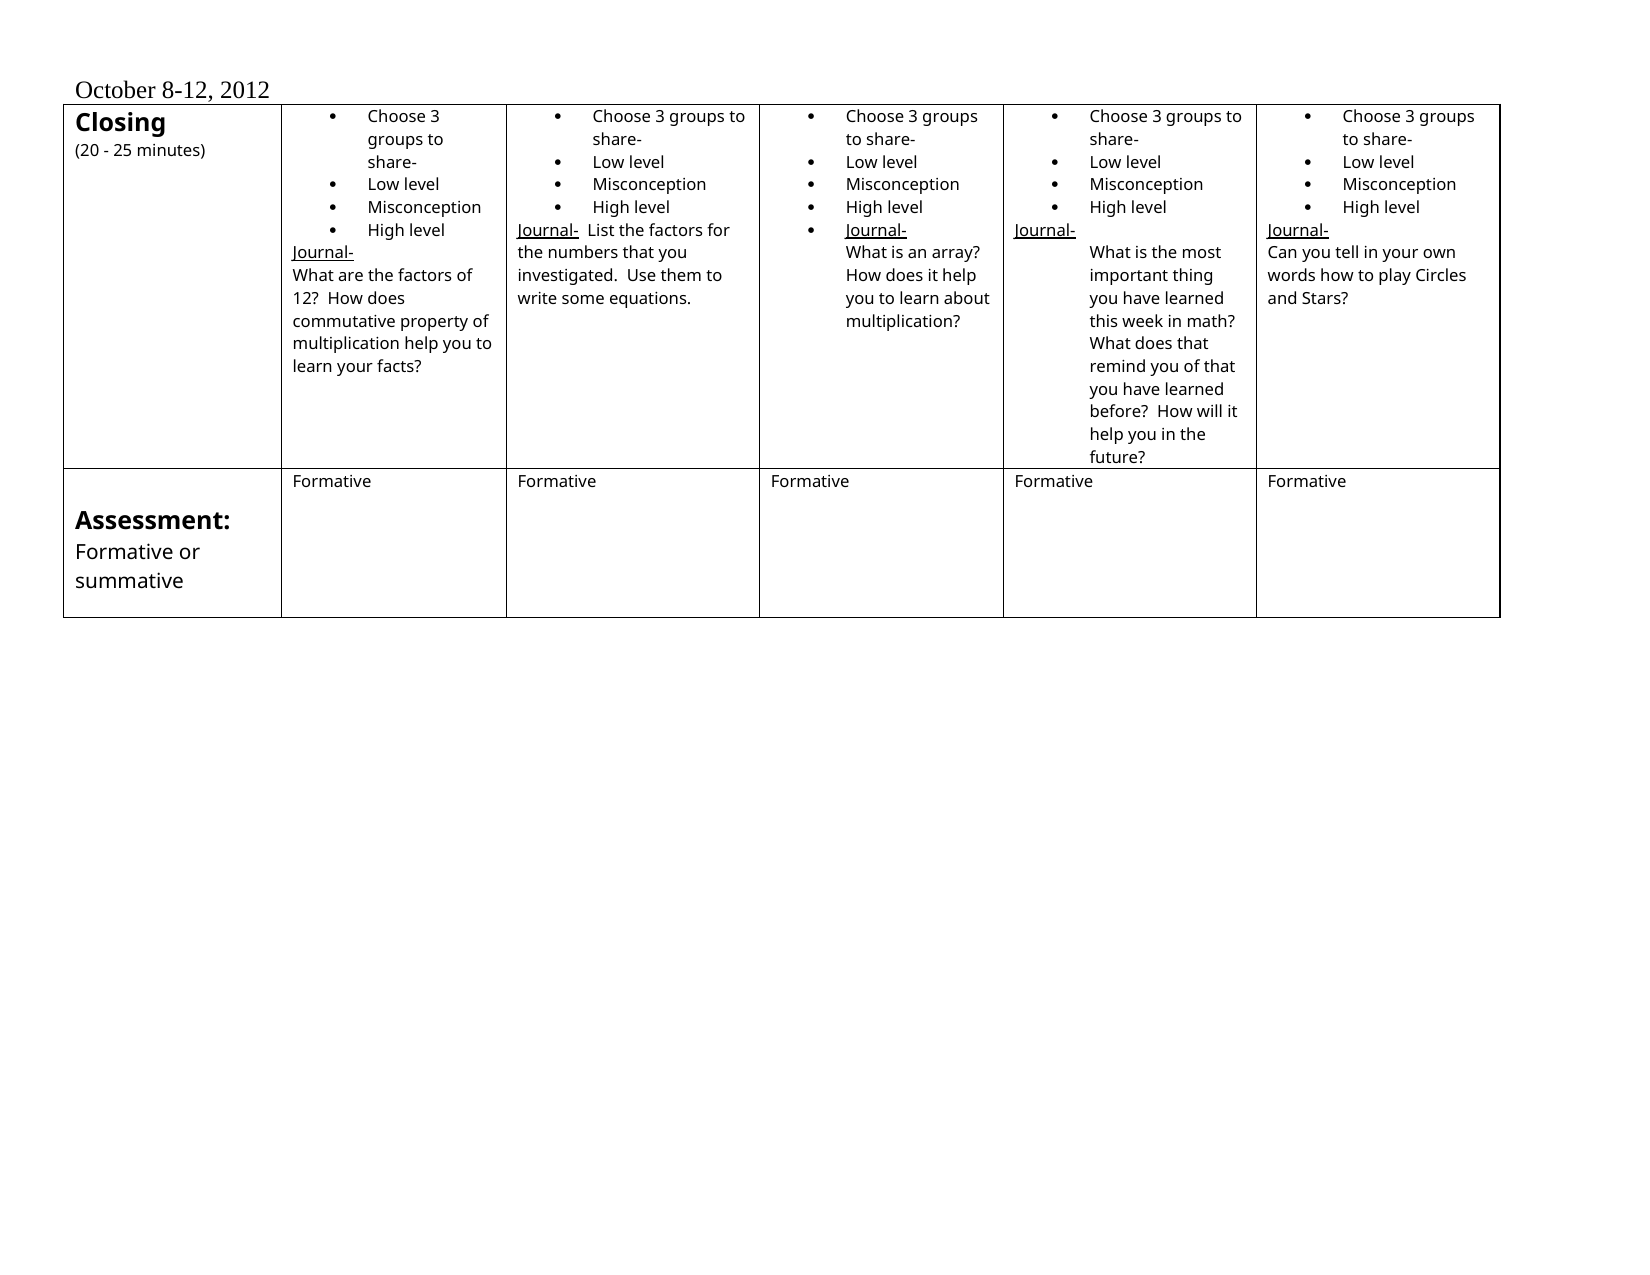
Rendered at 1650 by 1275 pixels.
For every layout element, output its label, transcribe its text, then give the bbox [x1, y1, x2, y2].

table_cell Assessment: Formative or summative [64, 469, 281, 617]
table_cell Formative [1004, 469, 1256, 617]
table_cell Choose 3 groups to share- Low level Misconception High level Journal- List the factors for the numbers that you investigated. Use them to write some equations. [507, 105, 759, 468]
table_cell Formative [282, 469, 506, 617]
table_cell Choose 3 groups to share- Low level Misconception High level Journal- What are the factors of 12? How does commutative property of multiplication help you to learn your facts? [282, 105, 506, 468]
table_cell Formative [760, 469, 1003, 617]
table_cell Choose 3 groups to share- Low level Misconception High level Journal- Can you tell in your own words how to play Circles and Stars? [1257, 105, 1499, 468]
table_cell Closing (20 - 25 minutes) [64, 105, 281, 468]
table_cell Choose 3 groups to share- Low level Misconception High level Journal- What is an array? How does it help you to learn about multiplication? [760, 105, 1003, 468]
table_cell Choose 3 groups to share- Low level Misconception High level Journal- What is the most important thing you have learned this week in math? What does that remind you of that you have learned before? How will it help you in the future? [1004, 105, 1256, 468]
table_cell Formative [507, 469, 759, 617]
table_cell Formative [1257, 469, 1499, 617]
